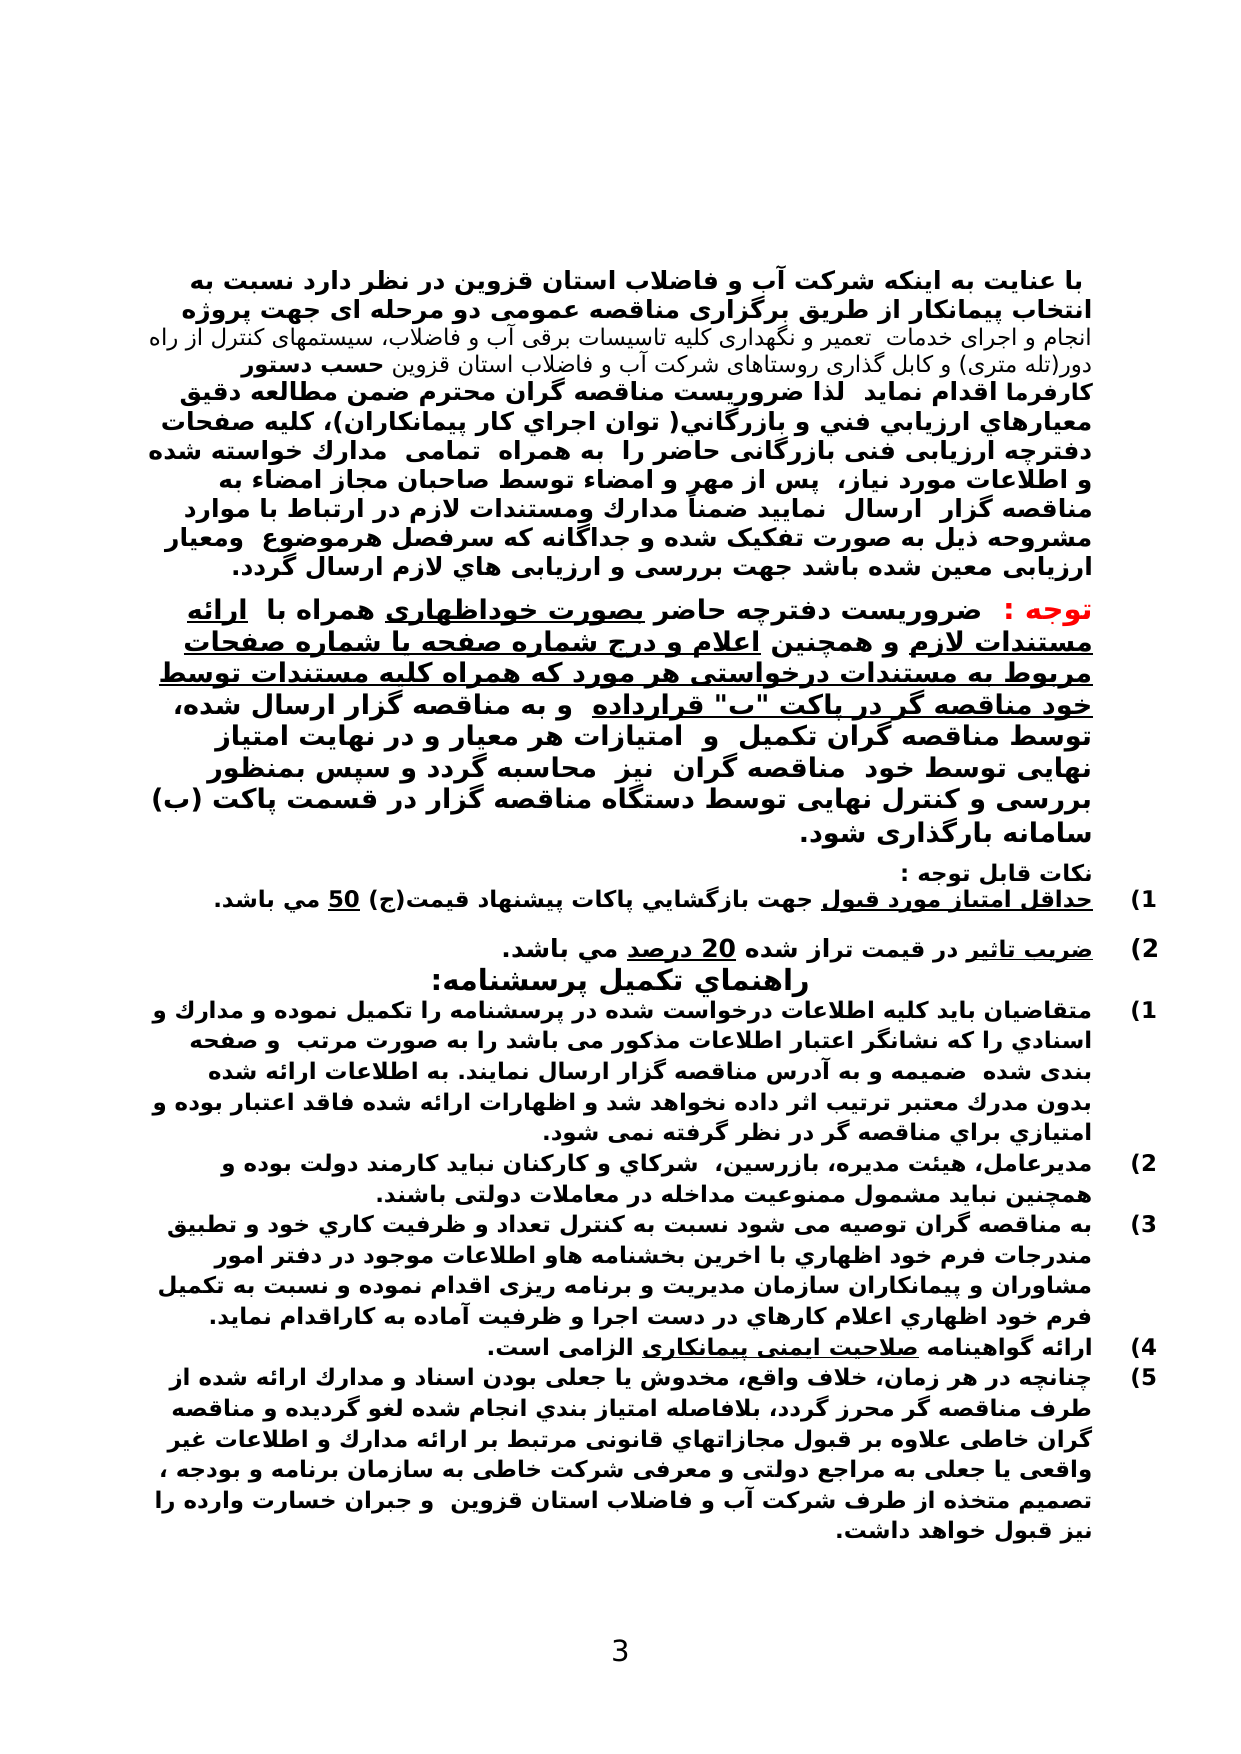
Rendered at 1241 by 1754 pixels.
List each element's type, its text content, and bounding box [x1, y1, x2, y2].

list به مناقصه گران توصیه می شود نسبت به کنترل تعداد و ظرفیت کاري خود و تطبیق مندرجات فرم خود اظهاري با اخرین بخشنامه هاو اطلاعات موجود در دفتر امور مشاوران و پیمانکاران سازمان مدیریت و برنامه ریزی اقدام نموده و نسبت به تکمیل فرم خود اظهاري اعلام کارهاي در دست اجرا و ظرفیت آماده به کاراقدام نماید. [148, 1211, 1130, 1330]
text با عنایت به اینکه شرکت آب و فاضلاب استان قزوین در نظر دارد نسبت به انتخاب پیمانکار از طریق برگزاری مناقصه عمومی دو مرحله ای جهت پروژه انجام و اجرای خدمات تعمیر و نگهداری کلیه تاسیسات برقی آب و فاضلاب، سیستمهای کنترل از راه دور(تله متری) و کابل گذاری روستاهای شرکت آب و فاضلاب استان قزوین حسب دستور کارفرما اقدام نماید لذا ضروریست مناقصه گران محترم ضمن مطالعه دقیق معيارهاي ارزيابي فني و بازرگاني( توان اجراي كار پيمانكاران)، کلیه صفحات دفترچه ارزیابی فنی بازرگانی حاضر را به همراه تمامی مدارك خواسته شده و اطلاعات مورد نیاز، پس از مهر و امضاء توسط صاحبان مجاز امضاء به مناقصه گزار ارسال نمایید ضمناً مدارك ومستندات لازم در ارتباط با موارد مشروحه ذیل به صورت تفکیک شده و جداگانه که سرفصل هرموضوع ومعیار ارزیابی معین شده باشد جهت بررسی و ارزیابی هاي لازم ارسال گردد. [148, 266, 1093, 582]
list ارائه گواهینامه صلاحیت ایمنی پیمانکاری الزامی است. [148, 1334, 1130, 1361]
list مدیرعامل، هیئت مدیره، بازرسین، شرکاي و کارکنان نباید کارمند دولت بوده و همچنین نباید مشمول ممنوعیت مداخله در معاملات دولتی باشند. [148, 1150, 1130, 1207]
list حداقل امتياز مورد قبول جهت بازگشايي پاكات پیشنهاد قیمت(ج) 50 مي باشد. [148, 886, 1130, 913]
list متقاضیان باید کلیه اطلاعات درخواست شده در پرسشنامه را تکمیل نموده و مدارك و اسنادي را که نشانگر اعتبار اطلاعات مذکور می باشد را به صورت مرتب و صفحه بندی شده ضمیمه و به آدرس مناقصه گزار ارسال نمایند. به اطلاعات ارائه شده بدون مدرك معتبر ترتیب اثر داده نخواهد شد و اظهارات ارائه شده فاقد اعتبار بوده و امتیازي براي مناقصه گر در نظر گرفته نمی شود. [148, 997, 1130, 1146]
list ضريب تاثير در قيمت تراز شده 20 درصد مي باشد. [148, 934, 1130, 963]
list چنانچه در هر زمان، خلاف واقع، مخدوش یا جعلی بودن اسناد و مدارك ارائه شده از طرف مناقصه گر محرز گردد، بلافاصله امتیاز بندي انجام شده لغو گردیده و مناقصه گران خاطی علاوه بر قبول مجازاتهاي قانونی مرتبط بر ارائه مدارك و اطلاعات غیر واقعی یا جعلی به مراجع دولتی و معرفی شرکت خاطی به سازمان برنامه و بودجه ، تصمیم متخذه از طرف شرکت آب و فاضلاب استان قزوین و جبران خسارت وارده را نیز قبول خواهد داشت. [148, 1364, 1130, 1544]
text نکات قابل توجه : [148, 860, 1093, 886]
text راهنماي تکمیل پرسشنامه: [148, 963, 1093, 997]
text توجه : ضروریست دفترچه حاضر بصورت خوداظهاری همراه با ارائه مستندات لازم و همچنین اعلام و درج شماره صفحه یا شماره صفحات مربوط به مستندات درخواستی هر مورد که همراه کلیه مستندات توسط خود مناقصه گر در پاکت "ب" قرارداده و به مناقصه گزار ارسال شده، توسط مناقصه گران تکمیل و امتیازات هر معیار و در نهایت امتیاز نهایی توسط خود مناقصه گران نیز محاسبه گردد و سپس بمنظور بررسی و کنترل نهایی توسط دستگاه مناقصه گزار در قسمت پاکت (ب) سامانه بارگذاری شود. [148, 592, 1093, 849]
